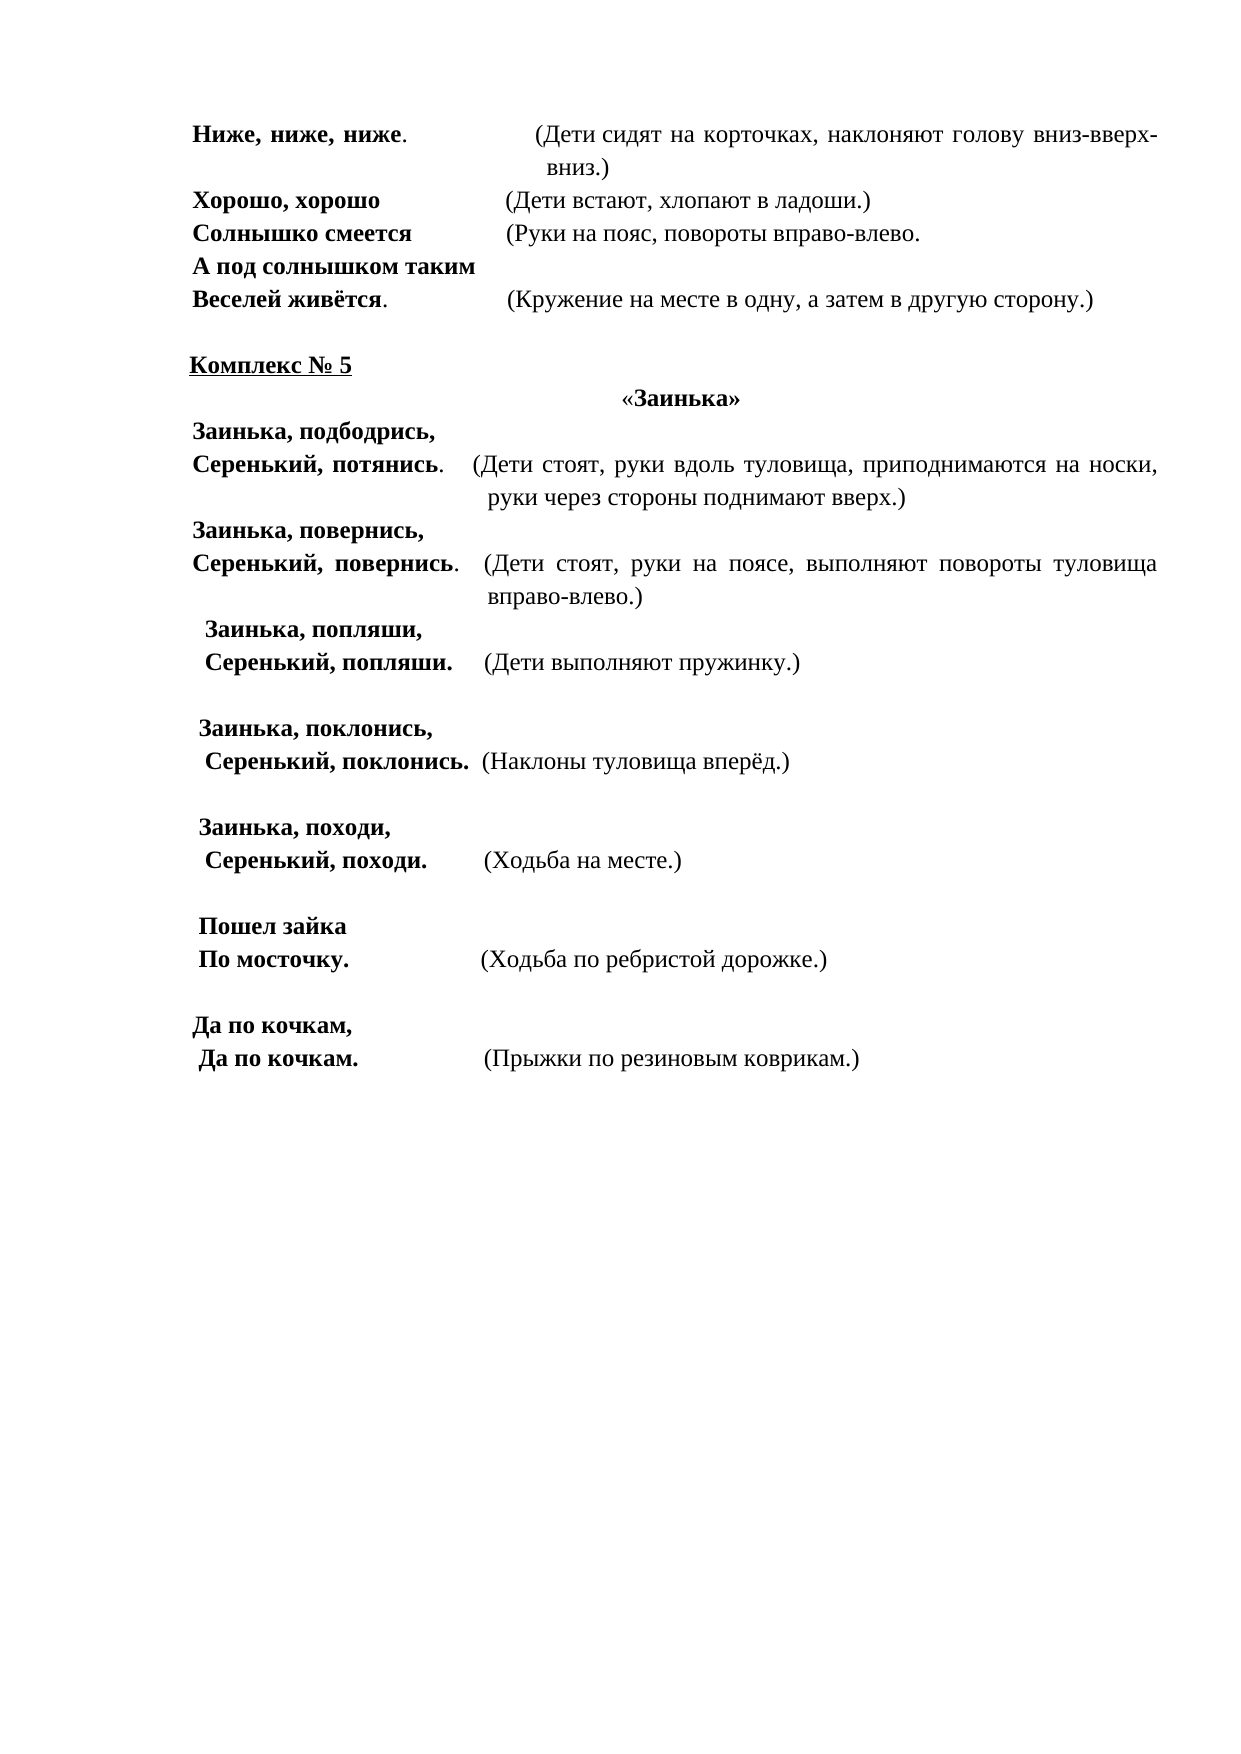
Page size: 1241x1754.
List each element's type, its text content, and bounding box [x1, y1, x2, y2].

text Да по кочкам, [192, 1010, 1158, 1039]
text «Заинька» [141, 383, 1158, 412]
text Серенький, походи. (Ходьба на месте.) [192, 845, 1158, 874]
text Солнышко смеется (Руки на пояс, повороты вправо-влево. [192, 218, 1158, 247]
text Пошел зайка [192, 911, 1158, 940]
text Серенький, попляши. (Дети выполняют пружинку.) [192, 647, 1158, 676]
text А под солнышком таким [192, 251, 1158, 279]
text Заинька, попляши, [192, 614, 1158, 643]
text Ниже, ниже, ниже. (Дети сидят на корточках, наклоняют голову вниз-вверх-вниз.) [192, 119, 1158, 181]
text Заинька, подбодрись, [192, 416, 1158, 445]
text Комплекс № 5 [133, 350, 1158, 379]
text Да по кочкам. (Прыжки по резиновым коврикам.) [192, 1043, 1158, 1072]
text Веселей живётся. (Кружение на месте в одну, а затем в другую сторону.) [192, 284, 1158, 313]
text Заинька, поклонись, [192, 713, 1158, 742]
text Хорошо, хорошо (Дети встают, хлопают в ладоши.) [192, 185, 1158, 213]
text Заинька, походи, [192, 812, 1158, 841]
text Заинька, повернись, [192, 515, 1158, 544]
text Серенький, поклонись. (Наклоны туловища вперёд.) [192, 746, 1158, 775]
text По мосточку. (Ходьба по ребристой дорожке.) [192, 944, 1158, 973]
text Серенький, потянись. (Дети стоят, руки вдоль туловища, приподнимаются на носки, руки через стороны поднимают вверх.) [192, 449, 1158, 511]
text Серенький, повернись. (Дети стоят, руки на поясе, выполняют повороты туловища вправо-влево.) [192, 548, 1158, 610]
